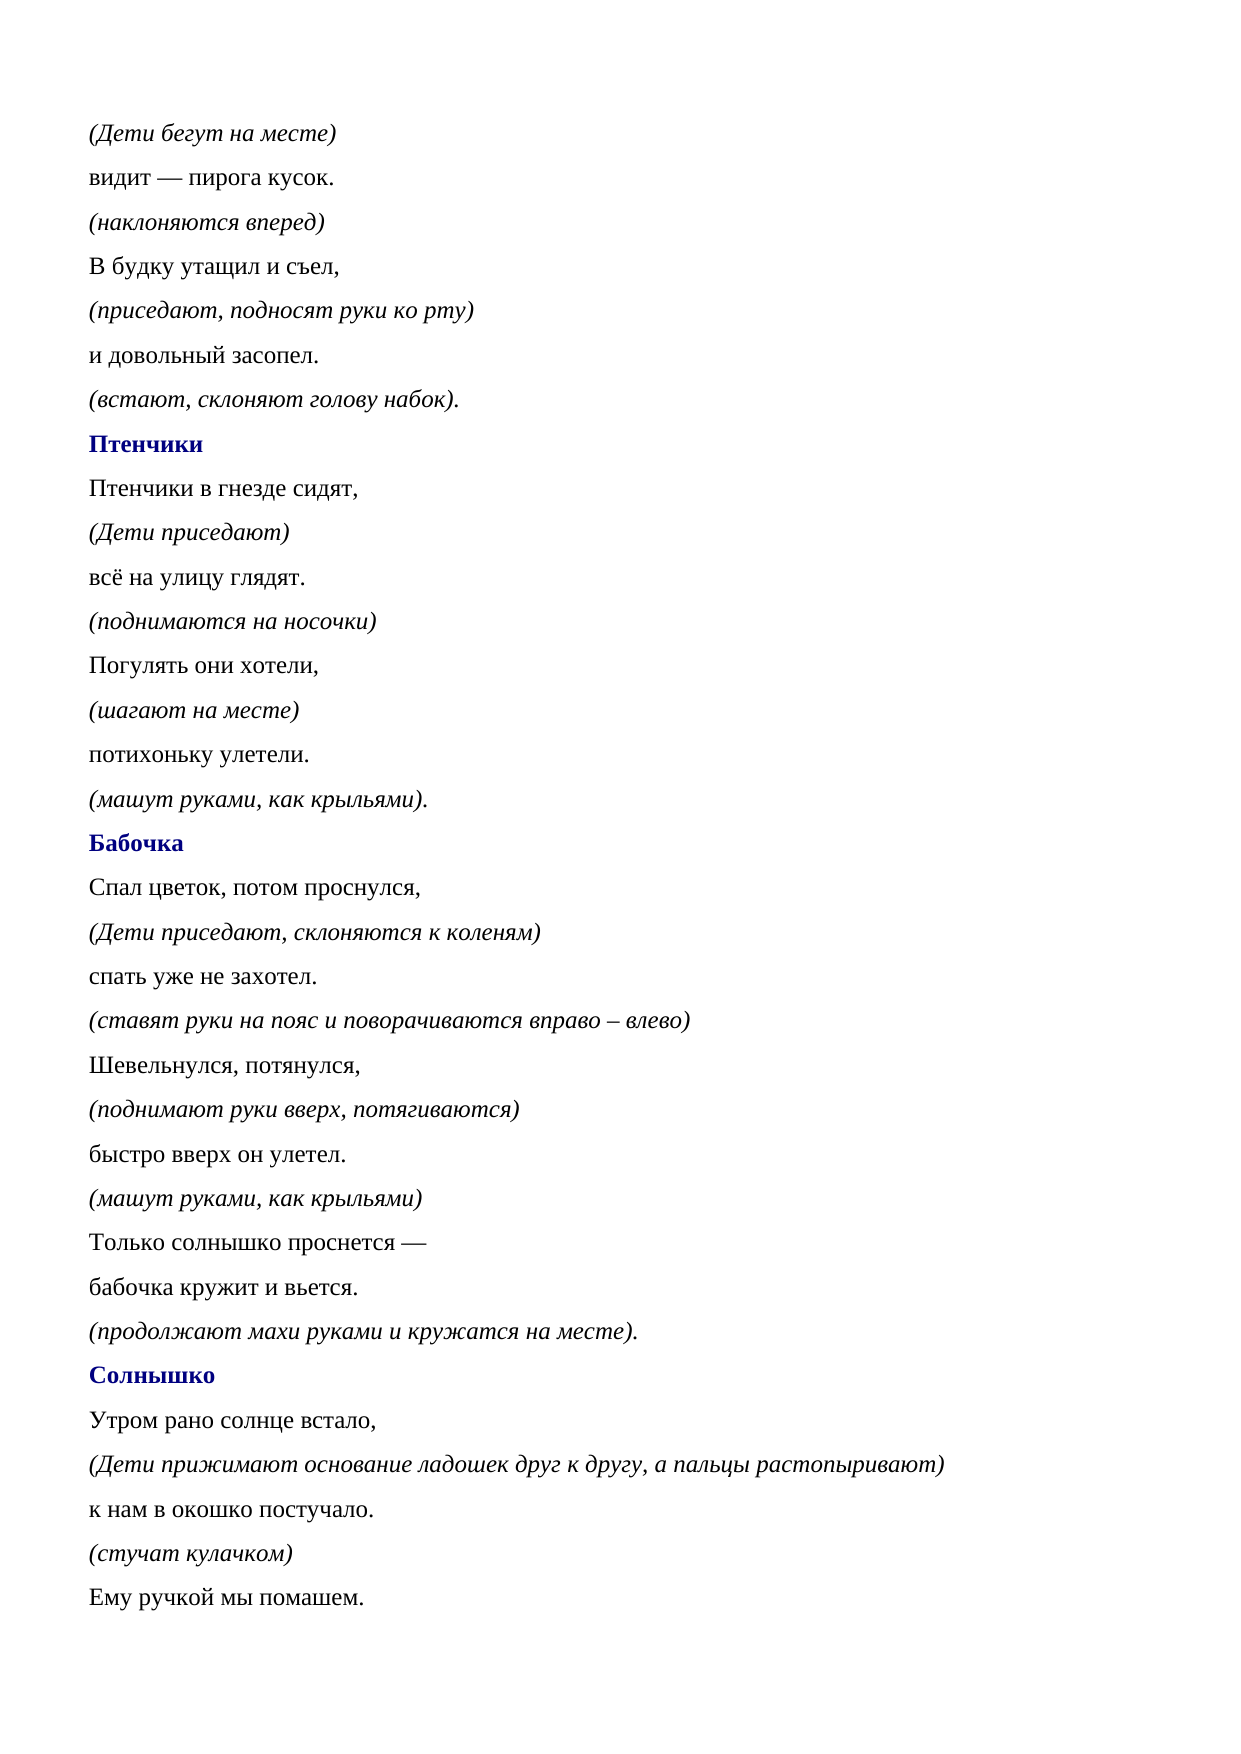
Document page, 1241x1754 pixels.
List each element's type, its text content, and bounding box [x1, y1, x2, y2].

text (Дети приседают, склоняются к коленям) [89, 917, 1152, 946]
text (поднимаются на носочки) [89, 606, 1152, 635]
text спать уже не захотел. [89, 961, 1152, 990]
text и довольный засопел. [89, 340, 1152, 369]
text бабочка кружит и вьется. [89, 1272, 1152, 1301]
text Солнышко [89, 1361, 1152, 1389]
text Бабочка [89, 828, 1152, 857]
text (Дети приседают) [89, 517, 1152, 546]
text потихоньку улетели. [89, 739, 1152, 768]
text Погулять они хотели, [89, 651, 1152, 679]
text Только солнышко проснется — [89, 1227, 1152, 1256]
text (ставят руки на пояс и поворачиваются вправо – влево) [89, 1006, 1152, 1034]
text Утром рано солнце встало, [89, 1405, 1152, 1434]
text быстро вверх он улетел. [89, 1139, 1152, 1167]
text Шевельнулся, потянулся, [89, 1050, 1152, 1079]
text (Дети бегут на месте) [89, 118, 1152, 147]
text (машут руками, как крыльями). [89, 784, 1152, 812]
text (продолжают махи руками и кружатся на месте). [89, 1316, 1152, 1345]
text видит — пирога кусок. [89, 162, 1152, 191]
text В будку утащил и съел, [89, 251, 1152, 280]
text всё на улицу глядят. [89, 562, 1152, 591]
text к нам в окошко постучало. [89, 1494, 1152, 1522]
text (машут руками, как крыльями) [89, 1183, 1152, 1212]
text Спал цветок, потом проснулся, [89, 872, 1152, 901]
text (Дети прижимают основание ладошек друг к другу, а пальцы растопыривают) [89, 1449, 1152, 1478]
text (поднимают руки вверх, потягиваются) [89, 1094, 1152, 1123]
text (наклоняются вперед) [89, 207, 1152, 236]
text Птенчики в гнезде сидят, [89, 473, 1152, 502]
text (стучат кулачком) [89, 1538, 1152, 1567]
text (встают, склоняют голову набок). [89, 384, 1152, 413]
text (приседают, подносят руки ко рту) [89, 296, 1152, 324]
text (шагают на месте) [89, 695, 1152, 724]
text Ему ручкой мы помашем. [89, 1582, 1152, 1611]
text Птенчики [89, 429, 1152, 457]
